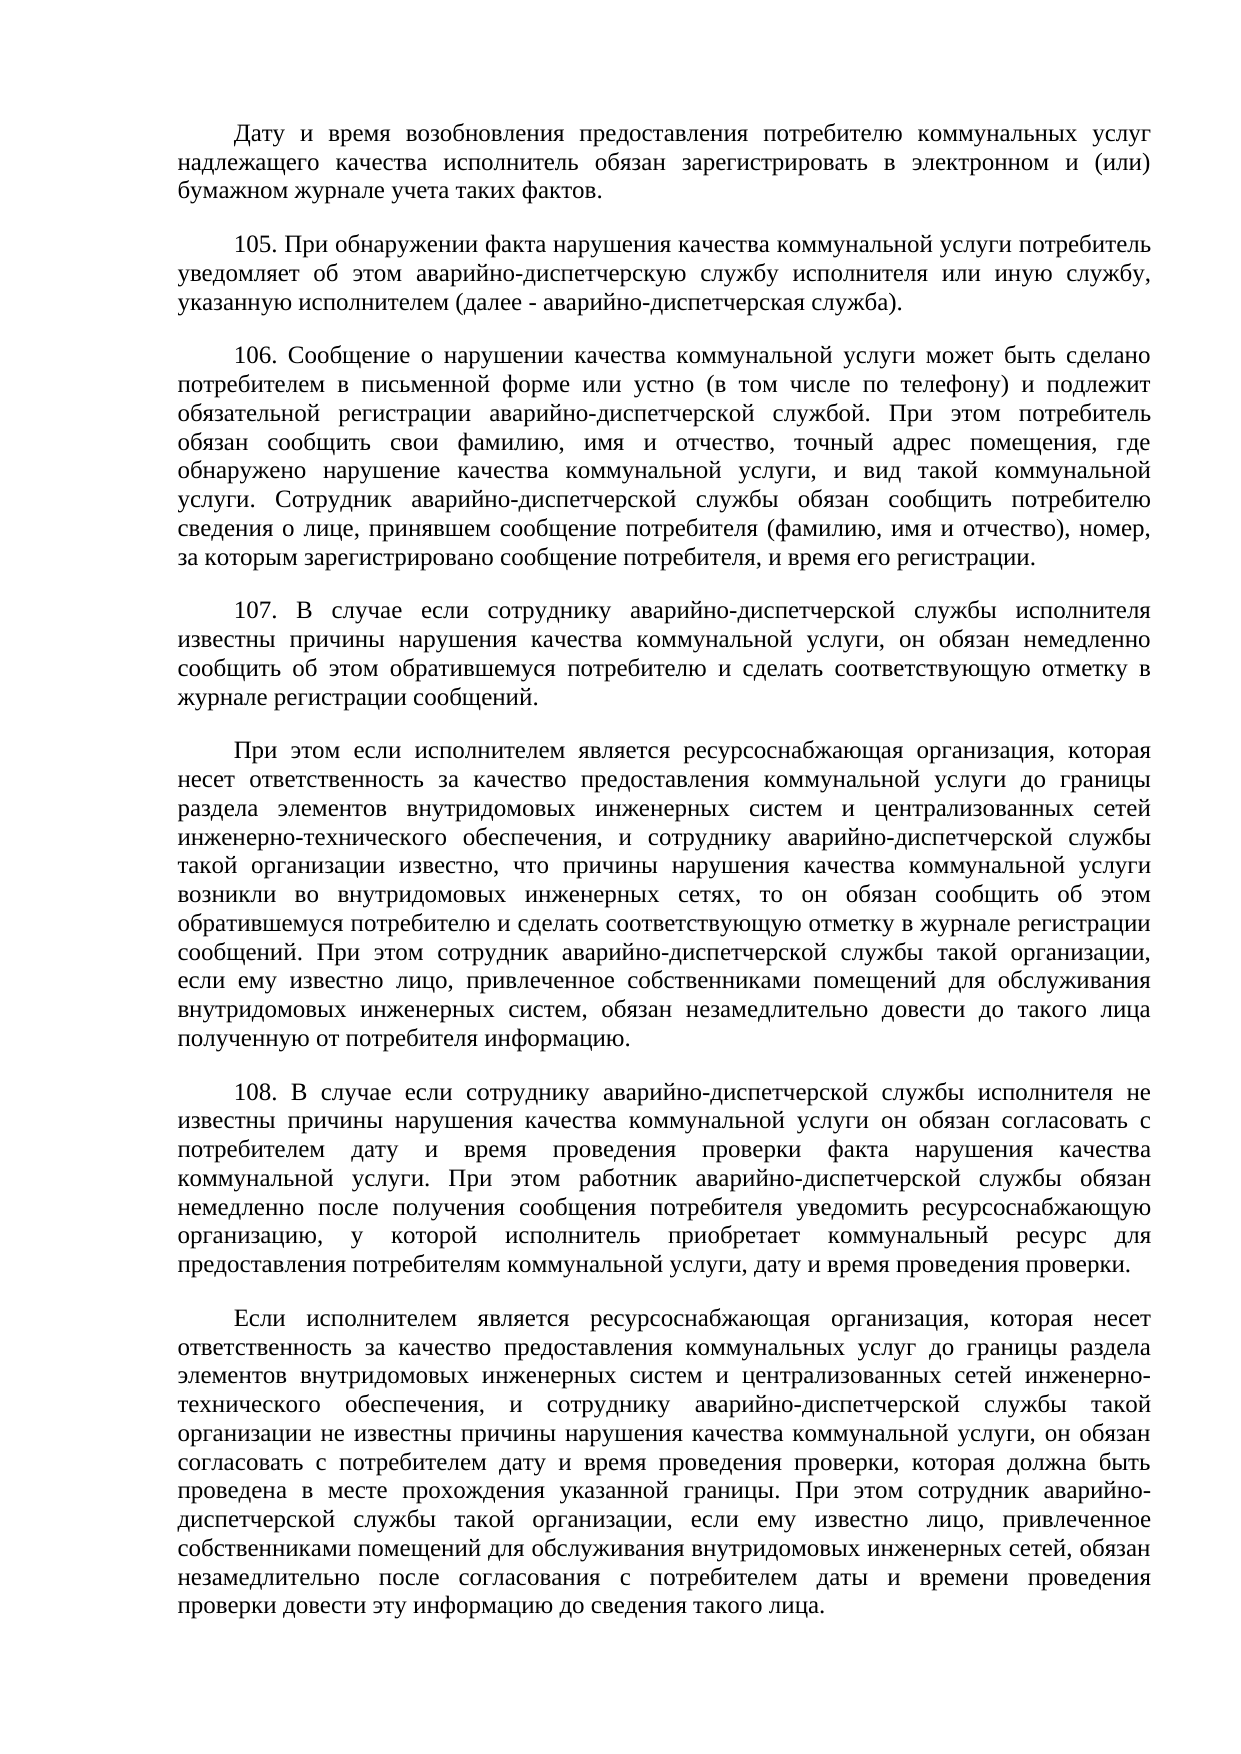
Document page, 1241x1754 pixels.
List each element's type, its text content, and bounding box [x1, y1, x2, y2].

text Дату и время возобновления предоставления потребителю коммунальных услуг надлежащего качества исполнитель обязан зарегистрировать в электронном и (или) бумажном журнале учета таких фактов. [177, 118, 1152, 204]
text 105. При обнаружении факта нарушения качества коммунальной услуги потребитель уведомляет об этом аварийно-диспетчерскую службу исполнителя или иную службу, указанную исполнителем (далее - аварийно-диспетчерская служба). [177, 229, 1152, 316]
text 106. Сообщение о нарушении качества коммунальной услуги может быть сделано потребителем в письменной форме или устно (в том числе по телефону) и подлежит обязательной регистрации аварийно-диспетчерской службой. При этом потребитель обязан сообщить свои фамилию, имя и отчество, точный адрес помещения, где обнаружено нарушение качества коммунальной услуги, и вид такой коммунальной услуги. Сотрудник аварийно-диспетчерской службы обязан сообщить потребителю сведения о лице, принявшем сообщение потребителя (фамилию, имя и отчество), номер, за которым зарегистрировано сообщение потребителя, и время его регистрации. [177, 341, 1152, 571]
text Если исполнителем является ресурсоснабжающая организация, которая несет ответственность за качество предоставления коммунальных услуг до границы раздела элементов внутридомовых инженерных систем и централизованных сетей инженерно-технического обеспечения, и сотруднику аварийно-диспетчерской службы такой организации не известны причины нарушения качества коммунальной услуги, он обязан согласовать с потребителем дату и время проведения проверки, которая должна быть проведена в месте прохождения указанной границы. При этом сотрудник аварийно-диспетчерской службы такой организации, если ему известно лицо, привлеченное собственниками помещений для обслуживания внутридомовых инженерных сетей, обязан незамедлительно после согласования с потребителем даты и времени проведения проверки довести эту информацию до сведения такого лица. [177, 1303, 1152, 1619]
text При этом если исполнителем является ресурсоснабжающая организация, которая несет ответственность за качество предоставления коммунальной услуги до границы раздела элементов внутридомовых инженерных систем и централизованных сетей инженерно-технического обеспечения, и сотруднику аварийно-диспетчерской службы такой организации известно, что причины нарушения качества коммунальной услуги возникли во внутридомовых инженерных сетях, то он обязан сообщить об этом обратившемуся потребителю и сделать соответствующую отметку в журнале регистрации сообщений. При этом сотрудник аварийно-диспетчерской службы такой организации, если ему известно лицо, привлеченное собственниками помещений для обслуживания внутридомовых инженерных систем, обязан незамедлительно довести до такого лица полученную от потребителя информацию. [177, 736, 1152, 1052]
text 108. В случае если сотруднику аварийно-диспетчерской службы исполнителя не известны причины нарушения качества коммунальной услуги он обязан согласовать с потребителем дату и время проведения проверки факта нарушения качества коммунальной услуги. При этом работник аварийно-диспетчерской службы обязан немедленно после получения сообщения потребителя уведомить ресурсоснабжающую организацию, у которой исполнитель приобретает коммунальный ресурс для предоставления потребителям коммунальной услуги, дату и время проведения проверки. [177, 1077, 1152, 1278]
text 107. В случае если сотруднику аварийно-диспетчерской службы исполнителя известны причины нарушения качества коммунальной услуги, он обязан немедленно сообщить об этом обратившемуся потребителю и сделать соответствующую отметку в журнале регистрации сообщений. [177, 596, 1152, 711]
